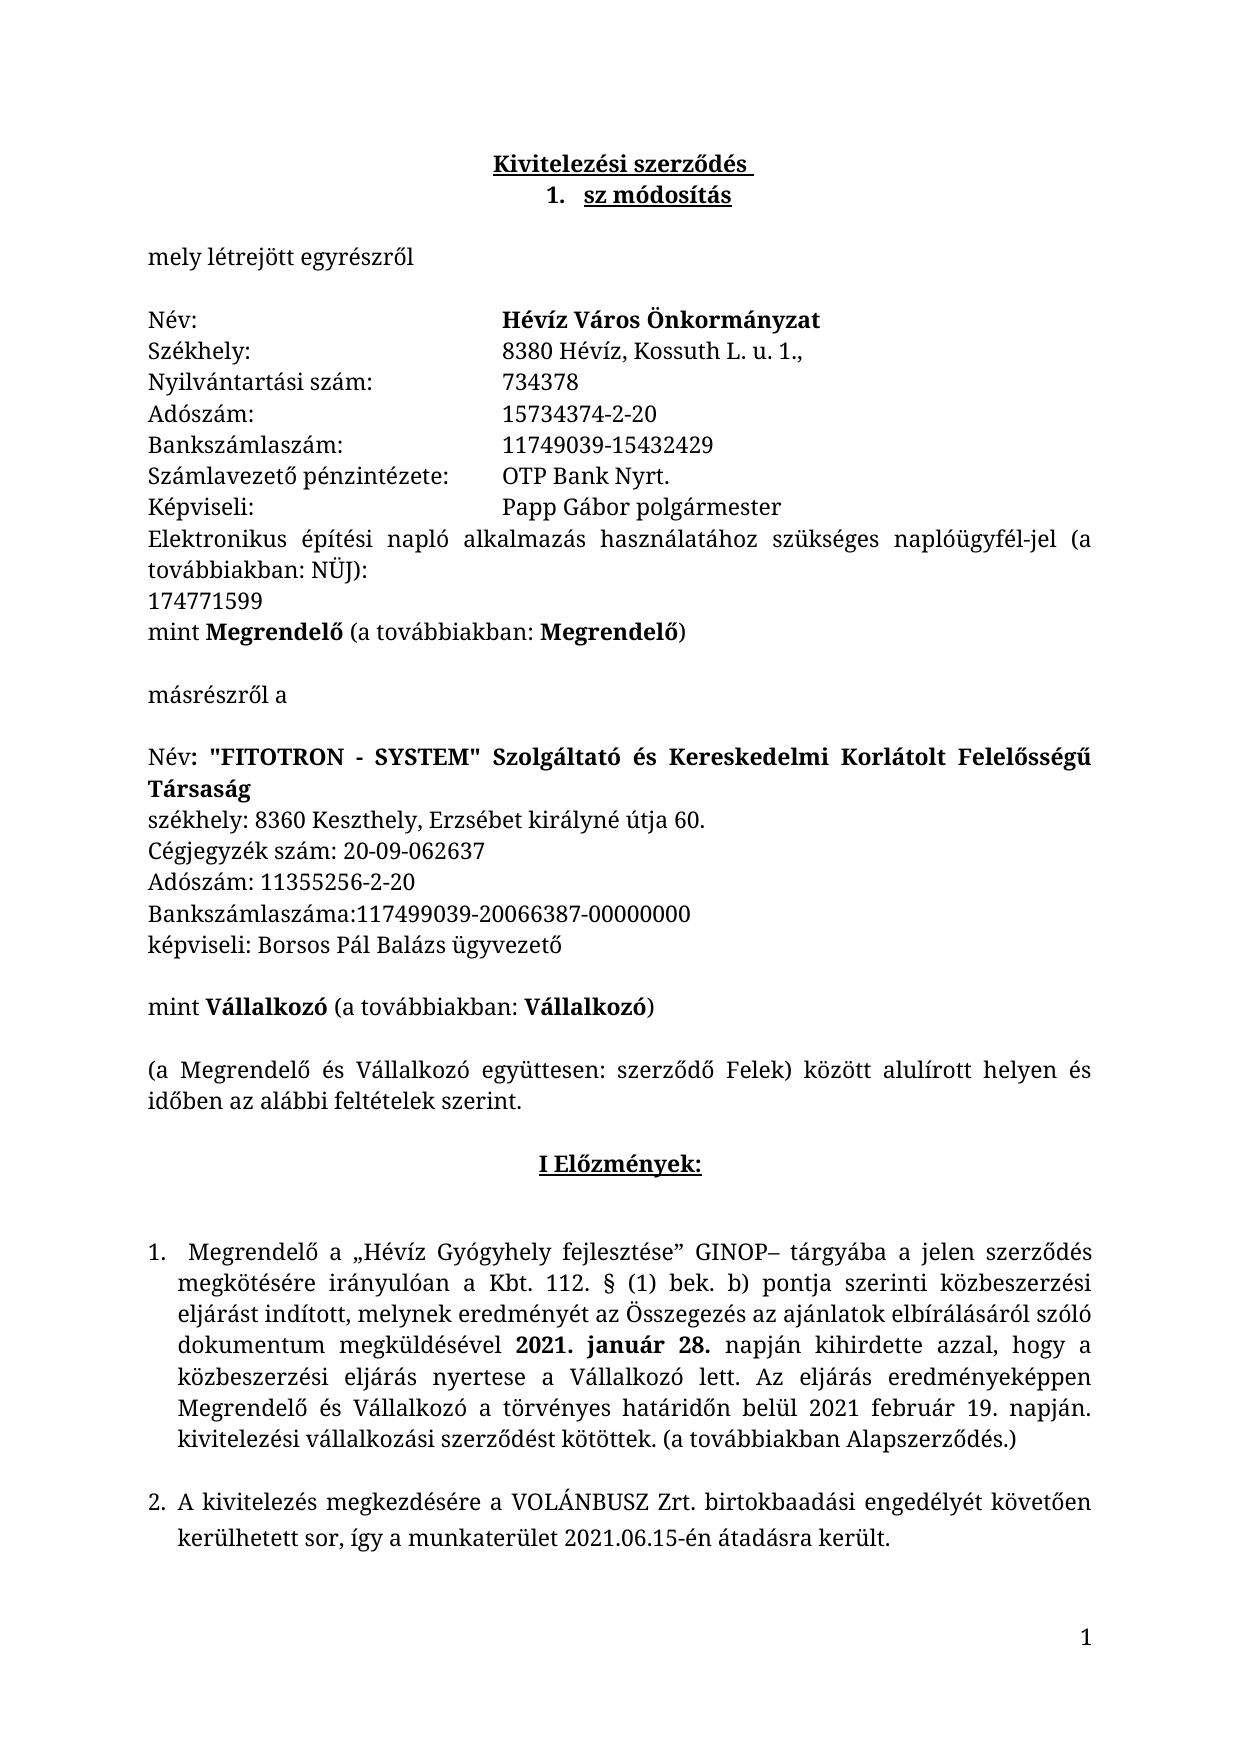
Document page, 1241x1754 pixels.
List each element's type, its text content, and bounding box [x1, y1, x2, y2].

text (a Megrendelő és Vállalkozó együttesen: szerződő Felek) között alulírott helyen és időben az alábbi feltételek szerint. [148, 1054, 1093, 1116]
text Nyilvántartási szám: 734378 [148, 366, 1093, 398]
text Bankszámlaszáma:117499039-20066387-00000000 [148, 898, 1093, 929]
text székhely: 8360 Keszthely, Erzsébet királyné útja 60. [148, 804, 1093, 835]
text Bankszámlaszám: 11749039-15432429 [148, 429, 1093, 460]
text mint Megrendelő (a továbbiakban: Megrendelő) [148, 616, 1093, 648]
text Képviseli: Papp Gábor polgármester [148, 491, 1093, 523]
text másrészről a [148, 679, 1093, 710]
text Név: Hévíz Város Önkormányzat [148, 304, 1093, 335]
text Cégjegyzék szám: 20-09-062637 [148, 835, 1093, 866]
text Név: "FITOTRON - SYSTEM" Szolgáltató és Kereskedelmi Korlátolt Felelősségű Társaság [148, 741, 1093, 804]
text Elektronikus építési napló alkalmazás használatához szükséges naplóügyfél-jel (a továbbiakban: NÜJ): [148, 523, 1093, 585]
text Adószám: 11355256-2-20 [148, 866, 1093, 898]
text I Előzmények: [148, 1148, 1093, 1179]
text Számlavezető pénzintézete: OTP Bank Nyrt. [148, 460, 1093, 491]
list sz módosítás [185, 179, 1093, 210]
text Székhely: 8380 Hévíz, Kossuth L. u. 1., [148, 335, 1093, 366]
text Kivitelezési szerződés [148, 148, 1093, 179]
text képviseli: Borsos Pál Balázs ügyvezető [148, 929, 1093, 960]
text mint Vállalkozó (a továbbiakban: Vállalkozó) [148, 991, 1093, 1023]
text Adószám: 15734374-2-20 [148, 398, 1093, 429]
text 174771599 [148, 585, 1093, 616]
text mely létrejött egyrészről [148, 241, 1093, 273]
list A kivitelezés megkezdésére a VOLÁNBUSZ Zrt. birtokbaadási engedélyét követően kerülhetett sor, így a munkaterület 2021.06.15-én átadásra került. [148, 1486, 1093, 1553]
list Megrendelő a „Hévíz Gyógyhely fejlesztése” GINOP– tárgyába a jelen szerződés megkötésére irányulóan a Kbt. 112. § (1) bek. b) pontja szerinti közbeszerzési eljárást indított, melynek eredményét az Összegezés az ajánlatok elbírálásáról szóló dokumentum megküldésével 2021. január 28. napján kihirdette azzal, hogy a közbeszerzési eljárás nyertese a Vállalkozó lett. Az eljárás eredményeképpen Megrendelő és Vállalkozó a törvényes határidőn belül 2021 február 19. napján. kivitelezési vállalkozási szerződést kötöttek. (a továbbiakban Alapszerződés.) [148, 1236, 1093, 1454]
